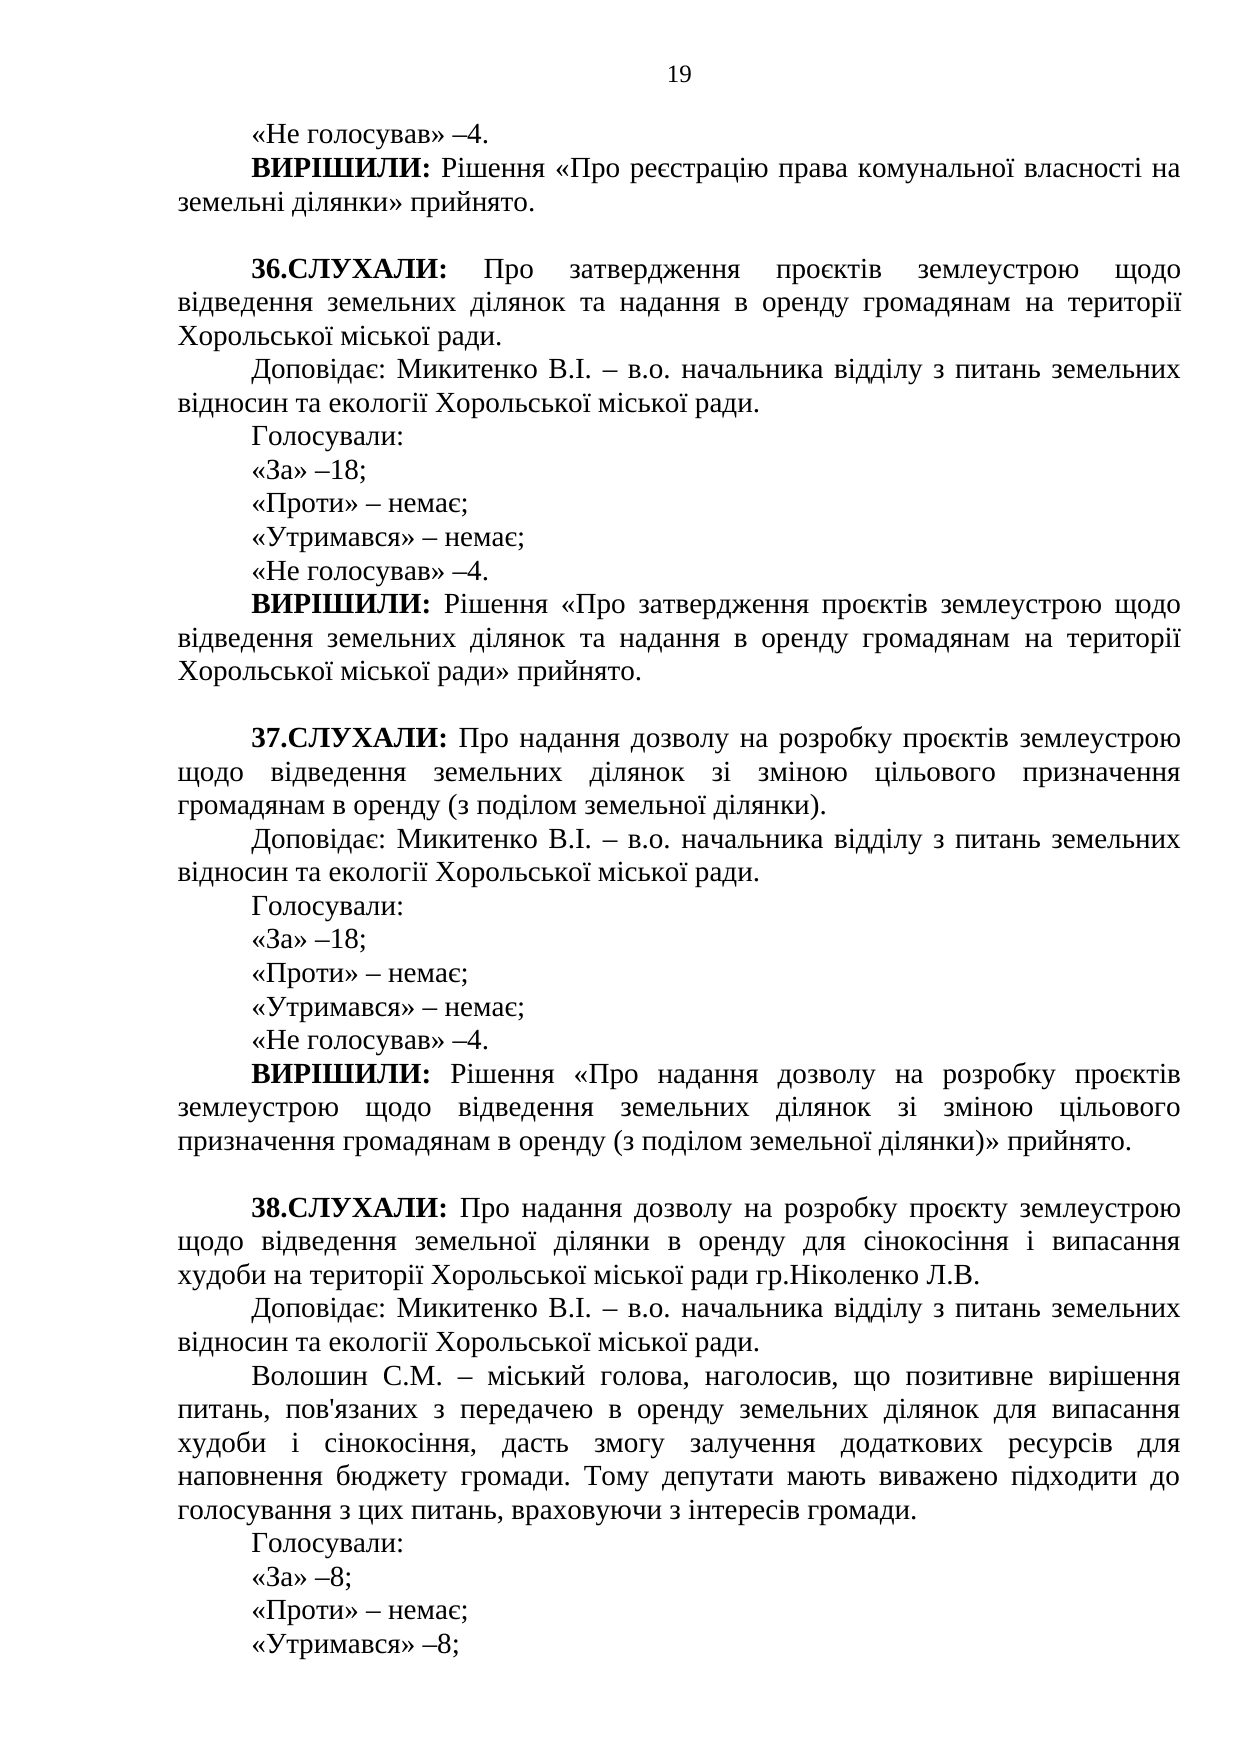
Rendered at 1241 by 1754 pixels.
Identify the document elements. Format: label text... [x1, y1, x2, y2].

text Доповідає: Микитенко В.І. – в.о. начальника відділу з питань земельних відносин та екології Хорольської міської ради. [177, 821, 1181, 888]
text «Утримався» – немає; [177, 989, 1181, 1022]
text «За» –18; [177, 922, 1181, 955]
text «Утримався» –8; [177, 1626, 1181, 1659]
text 36.СЛУХАЛИ: Про затвердження проєктів землеустрою щодо відведення земельних ділянок та надання в оренду громадянам на території Хорольської міської ради. [177, 251, 1182, 351]
text «Проти» – немає; [177, 955, 1181, 989]
text ВИРІШИЛИ: Рішення «Про надання дозволу на розробку проєктів землеустрою щодо відведення земельних ділянок зі зміною цільового призначення громадянам в оренду (з поділом земельної ділянки)» прийнято. [177, 1056, 1181, 1156]
text «Не голосував» –4. [177, 1022, 1181, 1056]
text Голосували: [177, 418, 1181, 452]
text Голосували: [177, 1525, 1181, 1559]
text «За» –8; [177, 1559, 1181, 1592]
text «Утримався» – немає; [177, 519, 1181, 553]
text Доповідає: Микитенко В.І. – в.о. начальника відділу з питань земельних відносин та екології Хорольської міської ради. [177, 351, 1181, 418]
text «Не голосував» –4. [177, 553, 1181, 586]
text Доповідає: Микитенко В.І. – в.о. начальника відділу з питань земельних відносин та екології Хорольської міської ради. [177, 1291, 1181, 1358]
text «Проти» – немає; [177, 1592, 1181, 1626]
text ВИРІШИЛИ: Рішення «Про затвердження проєктів землеустрою щодо відведення земельних ділянок та надання в оренду громадянам на території Хорольської міської ради» прийнято. [177, 586, 1181, 687]
text «Не голосував» –4. [177, 117, 1181, 150]
text Волошин С.М. – міський голова, наголосив, що позитивне вирішення питань, пов'язаних з передачею в оренду земельних ділянок для випасання худоби і сінокосіння, дасть змогу залучення додаткових ресурсів для наповнення бюджету громади. Тому депутати мають виважено підходити до голосування з цих питань, враховуючи з інтересів громади. [177, 1358, 1181, 1525]
text Голосували: [177, 888, 1181, 922]
text «За» –18; [177, 452, 1181, 486]
text «Проти» – немає; [177, 486, 1181, 519]
text 37.СЛУХАЛИ: Про надання дозволу на розробку проєктів землеустрою щодо відведення земельних ділянок зі зміною цільового призначення громадянам в оренду (з поділом земельної ділянки). [177, 720, 1182, 821]
text 38.СЛУХАЛИ: Про надання дозволу на розробку проєкту землеустрою щодо відведення земельної ділянки в оренду для сінокосіння і випасання худоби на території Хорольської міської ради гр.Ніколенко Л.В. [177, 1190, 1182, 1291]
text ВИРІШИЛИ: Рішення «Про реєстрацію права комунальної власності на земельні ділянки» прийнято. [177, 150, 1181, 217]
